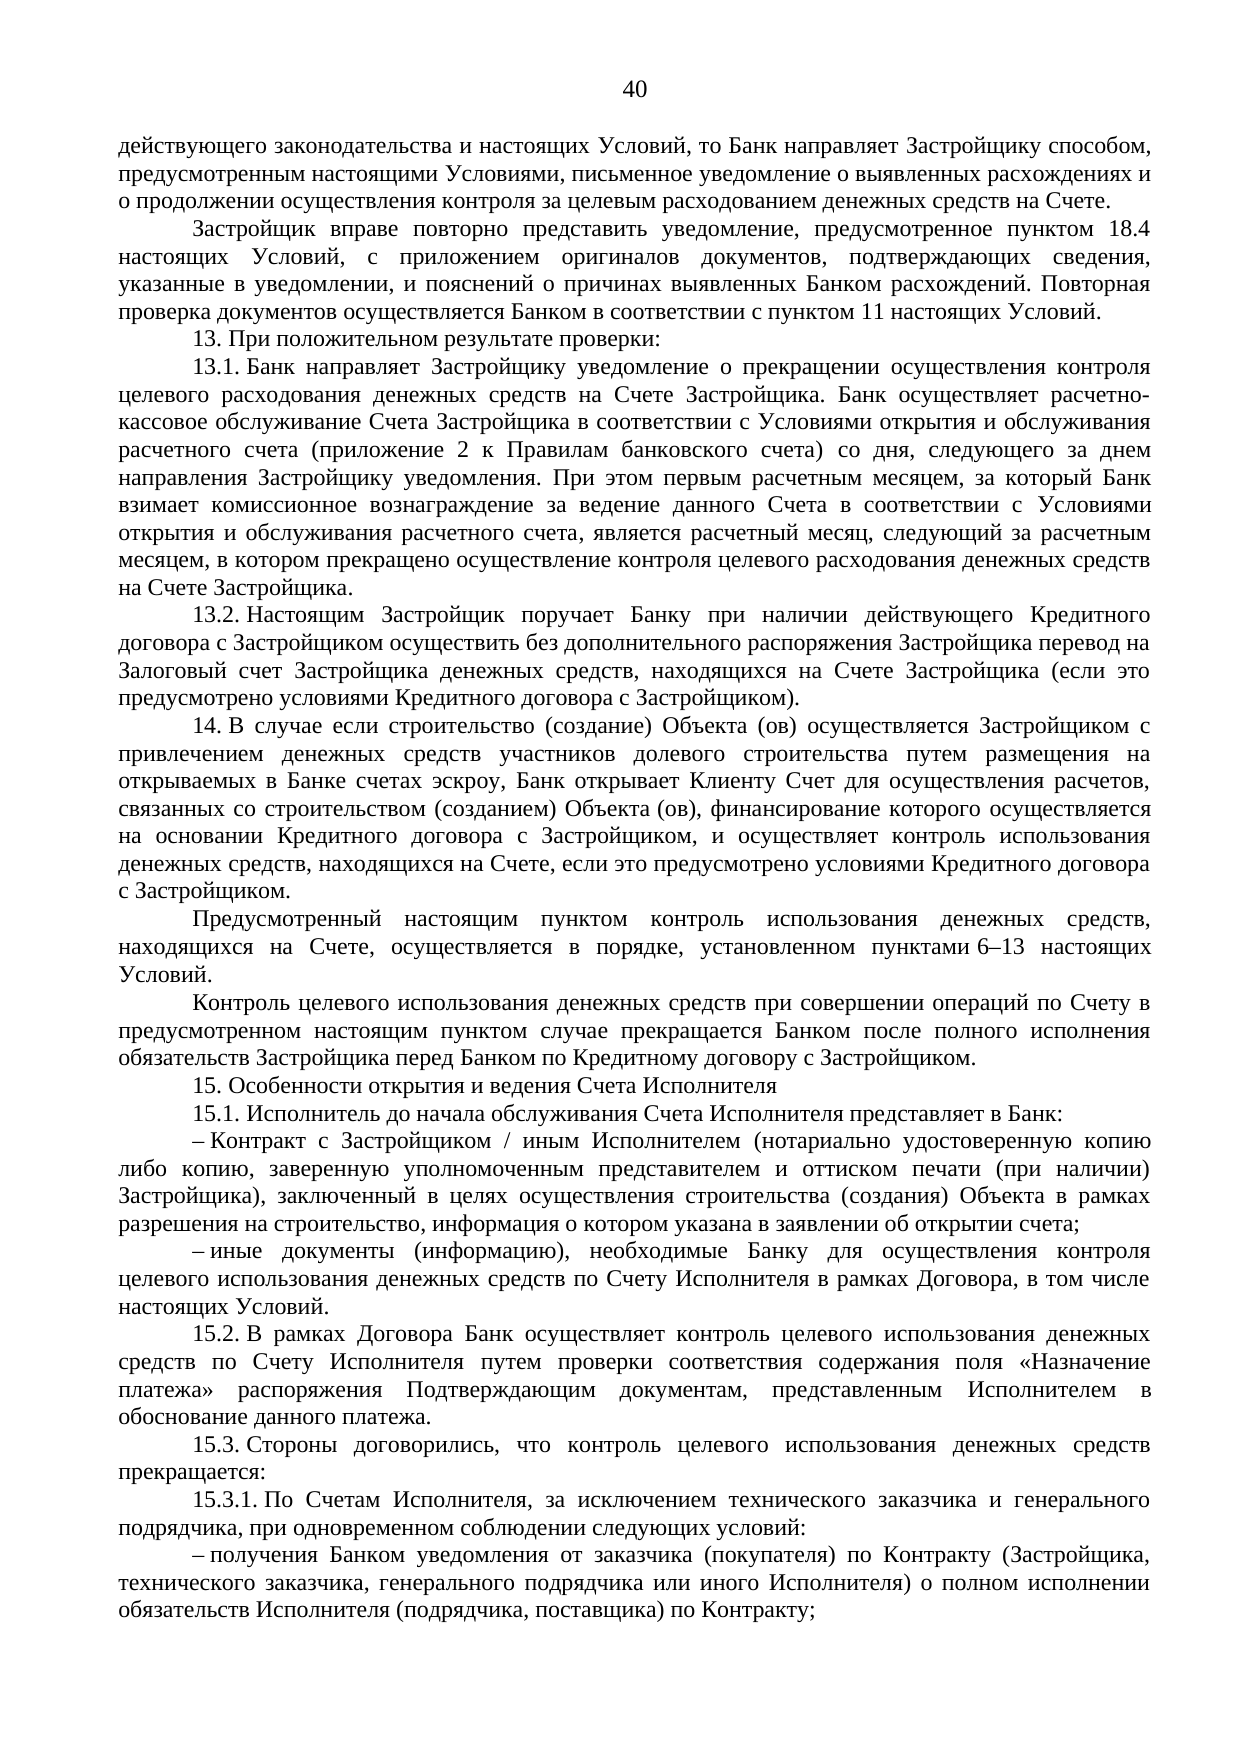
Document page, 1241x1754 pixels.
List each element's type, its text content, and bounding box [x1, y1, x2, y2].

text 15. Особенности открытия и ведения Счета Исполнителя [118, 1071, 1152, 1098]
text 13.2. Настоящим Застройщик поручает Банку при наличии действующего Кредитного договора с Застройщиком осуществить без дополнительного распоряжения Застройщика перевод на Залоговый счет Застройщика денежных средств, находящихся на Счете Застройщика (если это предусмотрено условиями Кредитного договора с Застройщиком). [118, 601, 1152, 711]
text 13.1. Банк направляет Застройщику уведомление о прекращении осуществления контроля целевого расходования денежных средств на Счете Застройщика. Банк осуществляет расчетно-кассовое обслуживание Счета Застройщика в соответствии с Условиями открытия и обслуживания расчетного счета (приложение 2 к Правилам банковского счета) со дня, следующего за днем направления Застройщику уведомления. При этом первым расчетным месяцем, за который Банк взимает комиссионное вознаграждение за ведение данного Счета в соответствии с Условиями открытия и обслуживания расчетного счета, является расчетный месяц, следующий за расчетным месяцем, в котором прекращено осуществление контроля целевого расходования денежных средств на Счете Застройщика. [118, 352, 1152, 601]
text Контроль целевого использования денежных средств при совершении операций по Счету в предусмотренном настоящим пунктом случае прекращается Банком после полного исполнения обязательств Застройщика перед Банком по Кредитному договору с Застройщиком. [118, 988, 1152, 1071]
text 15.2. В рамках Договора Банк осуществляет контроль целевого использования денежных средств по Счету Исполнителя путем проверки соответствия содержания поля «Назначение платежа» распоряжения Подтверждающим документам, представленным Исполнителем в обоснование данного платежа. [118, 1319, 1152, 1430]
text – Контракт с Застройщиком / иным Исполнителем (нотариально удостоверенную копию либо копию, заверенную уполномоченным представителем и оттиском печати (при наличии) Застройщика), заключенный в целях осуществления строительства (создания) Объекта в рамках разрешения на строительство, информация о котором указана в заявлении об открытии счета; [118, 1126, 1152, 1237]
text Застройщик вправе повторно представить уведомление, предусмотренное пунктом 18.4 настоящих Условий, с приложением оригиналов документов, подтверждающих сведения, указанные в уведомлении, и пояснений о причинах выявленных Банком расхождений. Повторная проверка документов осуществляется Банком в соответствии с пунктом 11 настоящих Условий. [118, 214, 1152, 324]
text – получения Банком уведомления от заказчика (покупателя) по Контракту (Застройщика, технического заказчика, генерального подрядчика или иного Исполнителя) о полном исполнении обязательств Исполнителя (подрядчика, поставщика) по Контракту; [118, 1540, 1152, 1623]
text 14. В случае если строительство (создание) Объекта (ов) осуществляется Застройщиком с привлечением денежных средств участников долевого строительства путем размещения на открываемых в Банке счетах эскроу, Банк открывает Клиенту Счет для осуществления расчетов, связанных со строительством (созданием) Объекта (ов), финансирование которого осуществляется на основании Кредитного договора с Застройщиком, и осуществляет контроль использования денежных средств, находящихся на Счете, если это предусмотрено условиями Кредитного договора с Застройщиком. [118, 711, 1152, 904]
text 13. При положительном результате проверки: [118, 324, 1152, 352]
text 15.3. Стороны договорились, что контроль целевого использования денежных средств прекращается: [118, 1430, 1152, 1485]
text 15.1. Исполнитель до начала обслуживания Счета Исполнителя представляет в Банк: [118, 1098, 1152, 1126]
text Предусмотренный настоящим пунктом контроль использования денежных средств, находящихся на Счете, осуществляется в порядке, установленном пунктами 6–13 настоящих Условий. [118, 904, 1152, 988]
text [118, 131, 1152, 214]
text 15.3.1. По Счетам Исполнителя, за исключением технического заказчика и генерального подрядчика, при одновременном соблюдении следующих условий: [118, 1485, 1152, 1540]
text – иные документы (информацию), необходимые Банку для осуществления контроля целевого использования денежных средств по Счету Исполнителя в рамках Договора, в том числе настоящих Условий. [118, 1237, 1152, 1319]
